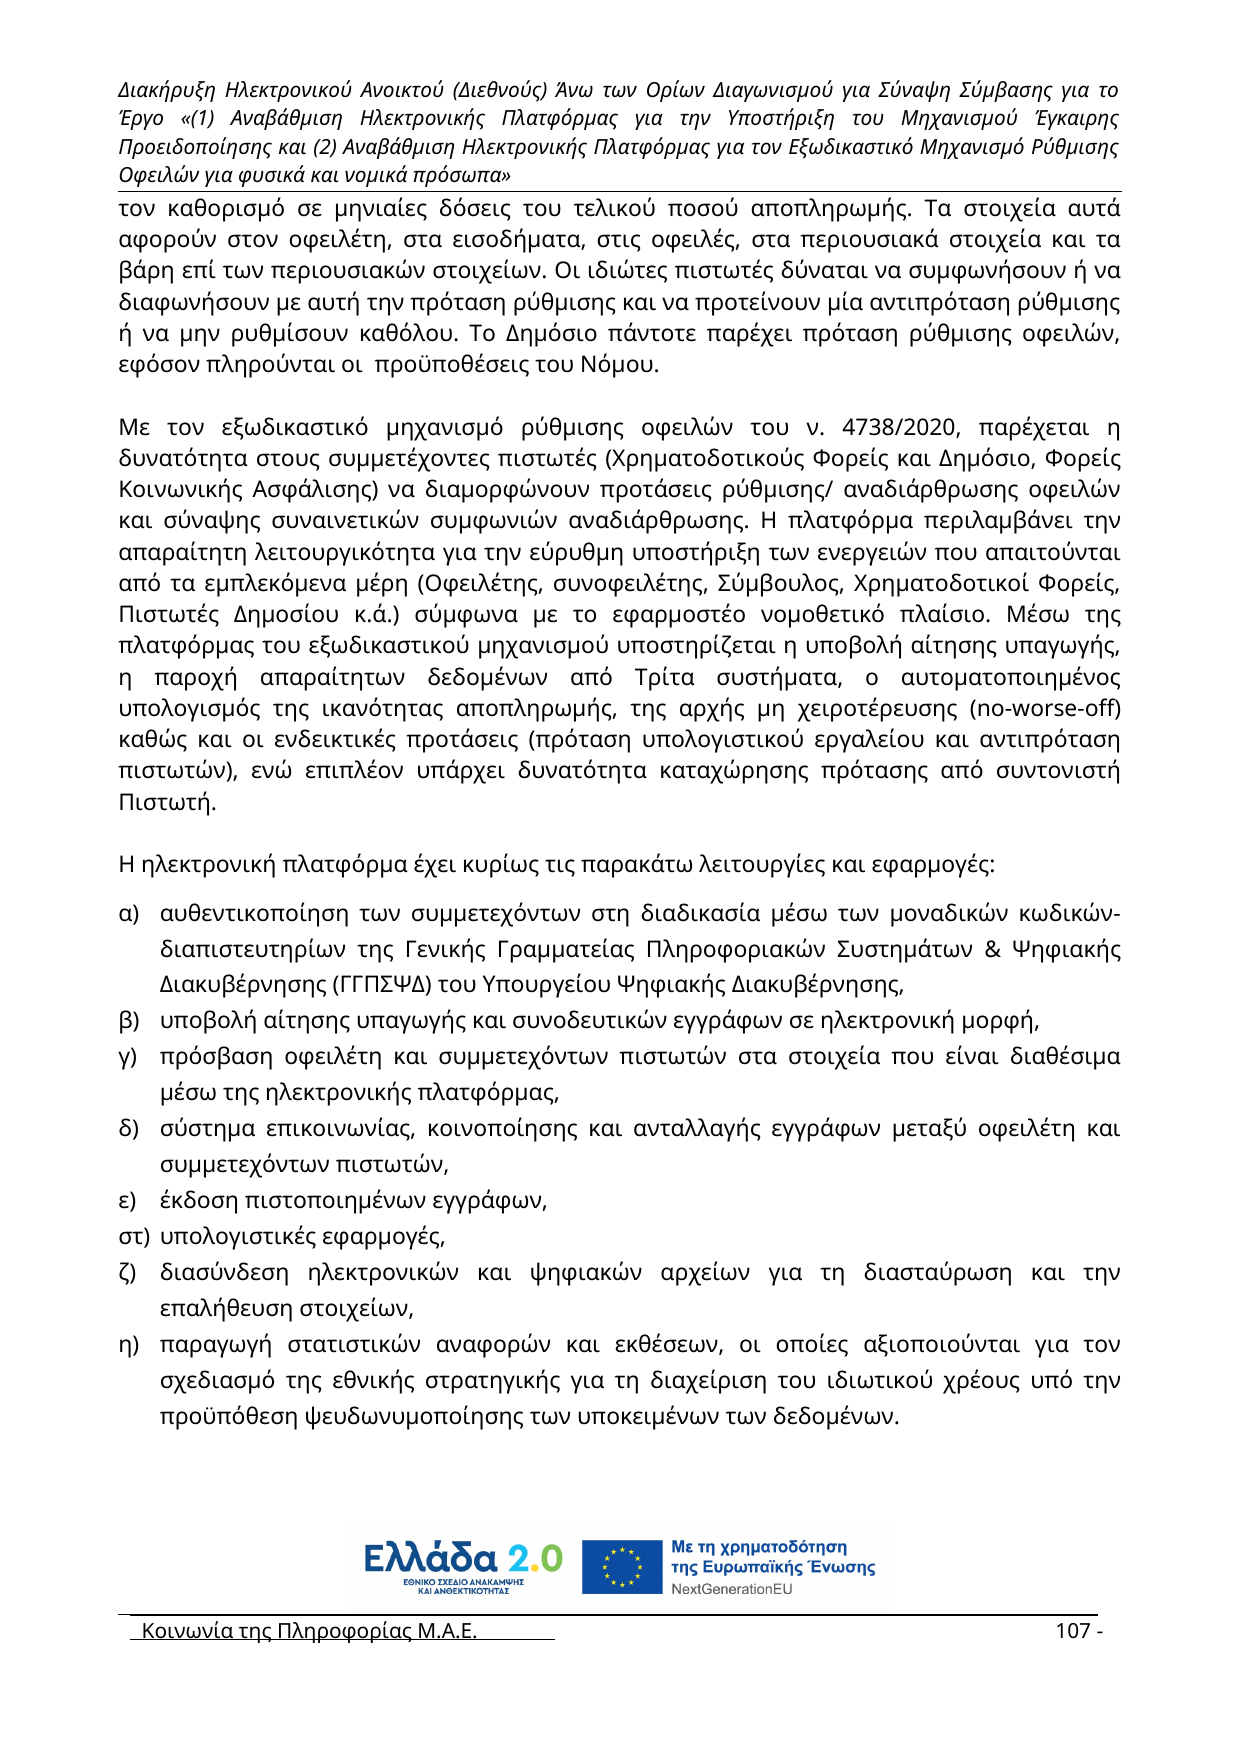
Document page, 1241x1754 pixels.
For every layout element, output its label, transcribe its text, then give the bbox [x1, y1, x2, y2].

text Με τον εξωδικαστικό μηχανισμό ρύθμισης οφειλών του ν. 4738/2020, παρέχεται η δυνατότητα στους συμμετέχοντες πιστωτές (Χρηματοδοτικούς Φορείς και Δημόσιο, Φορείς Κοινωνικής Ασφάλισης) να διαμορφώνουν προτάσεις ρύθμισης/ αναδιάρθρωσης οφειλών και σύναψης συναινετικών συμφωνιών αναδιάρθρωσης. Η πλατφόρμα περιλαμβάνει την απαραίτητη λειτουργικότητα για την εύρυθμη υποστήριξη των ενεργειών που απαιτούνται από τα εμπλεκόμενα μέρη (Οφειλέτης, συνοφειλέτης, Σύμβουλος, Χρηματοδοτικοί Φορείς, Πιστωτές Δημοσίου κ.ά.) σύμφωνα με το εφαρμοστέο νομοθετικό πλαίσιο. Μέσω της πλατφόρμας του εξωδικαστικού μηχανισμού υποστηρίζεται η υποβολή αίτησης υπαγωγής, η παροχή απαραίτητων δεδομένων από Τρίτα συστήματα, ο αυτοματοποιημένος υπολογισμός της ικανότητας αποπληρωμής, της αρχής μη χειροτέρευσης (no-worse-off) καθώς και οι ενδεικτικές προτάσεις (πρόταση υπολογιστικού εργαλείου και αντιπρόταση πιστωτών), ενώ επιπλέον υπάρχει δυνατότητα καταχώρησης πρότασης από συντονιστή Πιστωτή. [118, 411, 1122, 817]
picture [346, 1520, 895, 1614]
text δ) σύστημα επικοινωνίας, κοινοποίησης και ανταλλαγής εγγράφων μεταξύ οφειλέτη και συμμετεχόντων πιστωτών, [118, 1112, 1122, 1179]
text γ) πρόσβαση οφειλέτη και συμμετεχόντων πιστωτών στα στοιχεία που είναι διαθέσιμα μέσω της ηλεκτρονικής πλατφόρμας, [118, 1040, 1122, 1107]
text στ) υπολογιστικές εφαρμογές, [118, 1220, 1122, 1251]
text ζ) διασύνδεση ηλεκτρονικών και ψηφιακών αρχείων για τη διασταύρωση και την επαλήθευση στοιχείων, [118, 1256, 1122, 1323]
text α) αυθεντικοποίηση των συμμετεχόντων στη διαδικασία μέσω των μοναδικών κωδικών- διαπιστευτηρίων της Γενικής Γραμματείας Πληροφοριακών Συστημάτων & Ψηφιακής Διακυβέρνησης (ΓΓΠΣΨΔ) του Υπουργείου Ψηφιακής Διακυβέρνησης, [118, 897, 1122, 1000]
text β) υποβολή αίτησης υπαγωγής και συνοδευτικών εγγράφων σε ηλεκτρονική μορφή, [118, 1004, 1122, 1036]
text η) παραγωγή στατιστικών αναφορών και εκθέσεων, οι οποίες αξιοποιούνται για τον σχεδιασμό της εθνικής στρατηγικής για τη διαχείριση του ιδιωτικού χρέους υπό την προϋπόθεση ψευδωνυμοποίησης των υποκειμένων των δεδομένων. [118, 1328, 1122, 1431]
text Η ηλεκτρονική πλατφόρμα έχει κυρίως τις παρακάτω λειτουργίες και εφαρμογές: [118, 848, 1122, 879]
text ε) έκδοση πιστοποιημένων εγγράφων, [118, 1184, 1122, 1215]
